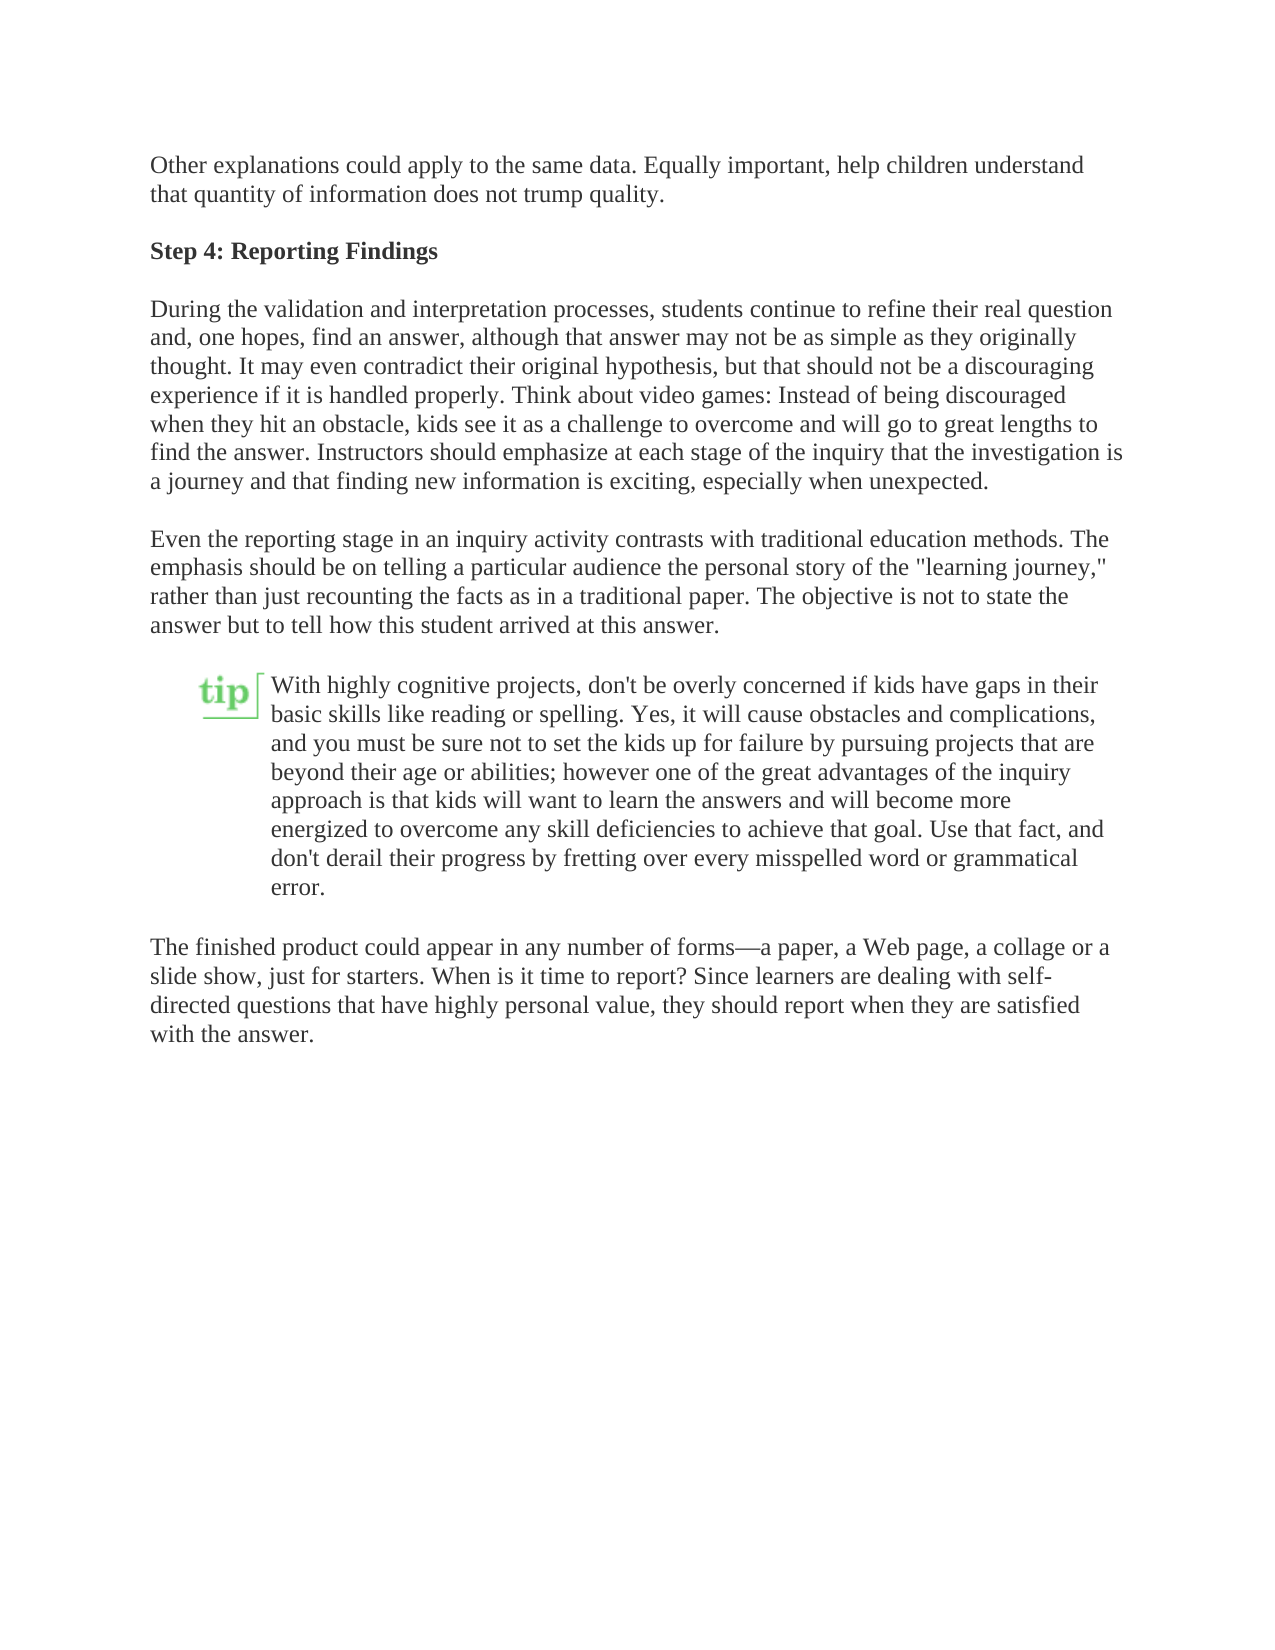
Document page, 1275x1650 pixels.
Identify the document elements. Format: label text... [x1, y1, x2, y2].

text Even the reporting stage in an inquiry activity contrasts with traditional education methods. The emphasis should be on telling a particular audience the personal story of the "learning journey," rather than just recounting the facts as in a traditional paper. The objective is not to state the answer but to tell how this student arrived at this answer. [150, 524, 1125, 639]
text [150, 150, 1125, 207]
text The finished product could appear in any number of forms—a paper, a Web page, a collage or a slide show, just for starters. When is it time to report? Since learners are dealing with self-directed questions that have highly personal value, they should report when they are satisfied with the answer. [150, 932, 1125, 1047]
text During the validation and interpretation processes, students continue to refine their real question and, one hopes, find an answer, although that answer may not be as simple as they originally thought. It may even contradict their original hypothesis, but that should not be a discouraging experience if it is handled properly. Think about video games: Instead of being discouraged when they hit an obstacle, kids see it as a challenge to overcome and will go to great lengths to find the answer. Instructors should emphasize at each stage of the inquiry that the investigation is a journey and that finding new information is exciting, especially when unexpected. [150, 294, 1125, 495]
picture [186, 670, 265, 719]
table_header With highly cognitive projects, don't be overly concerned if kids have gaps in their basic skills like reading or spelling. Yes, it will cause obstacles and complications, and you must be sure not to set the kids up for failure by pursuing projects that are beyond their age or abilities; however one of the great advantages of the inquiry approach is that kids will want to learn the answers and will become more energized to overcome any skill deficiencies to achieve that goal. Use that fact, and don't derail their progress by fretting over every misspelled word or grammatical error. [268, 668, 1110, 904]
table_header [165, 668, 267, 904]
text Step 4: Reporting Findings [150, 236, 1125, 265]
